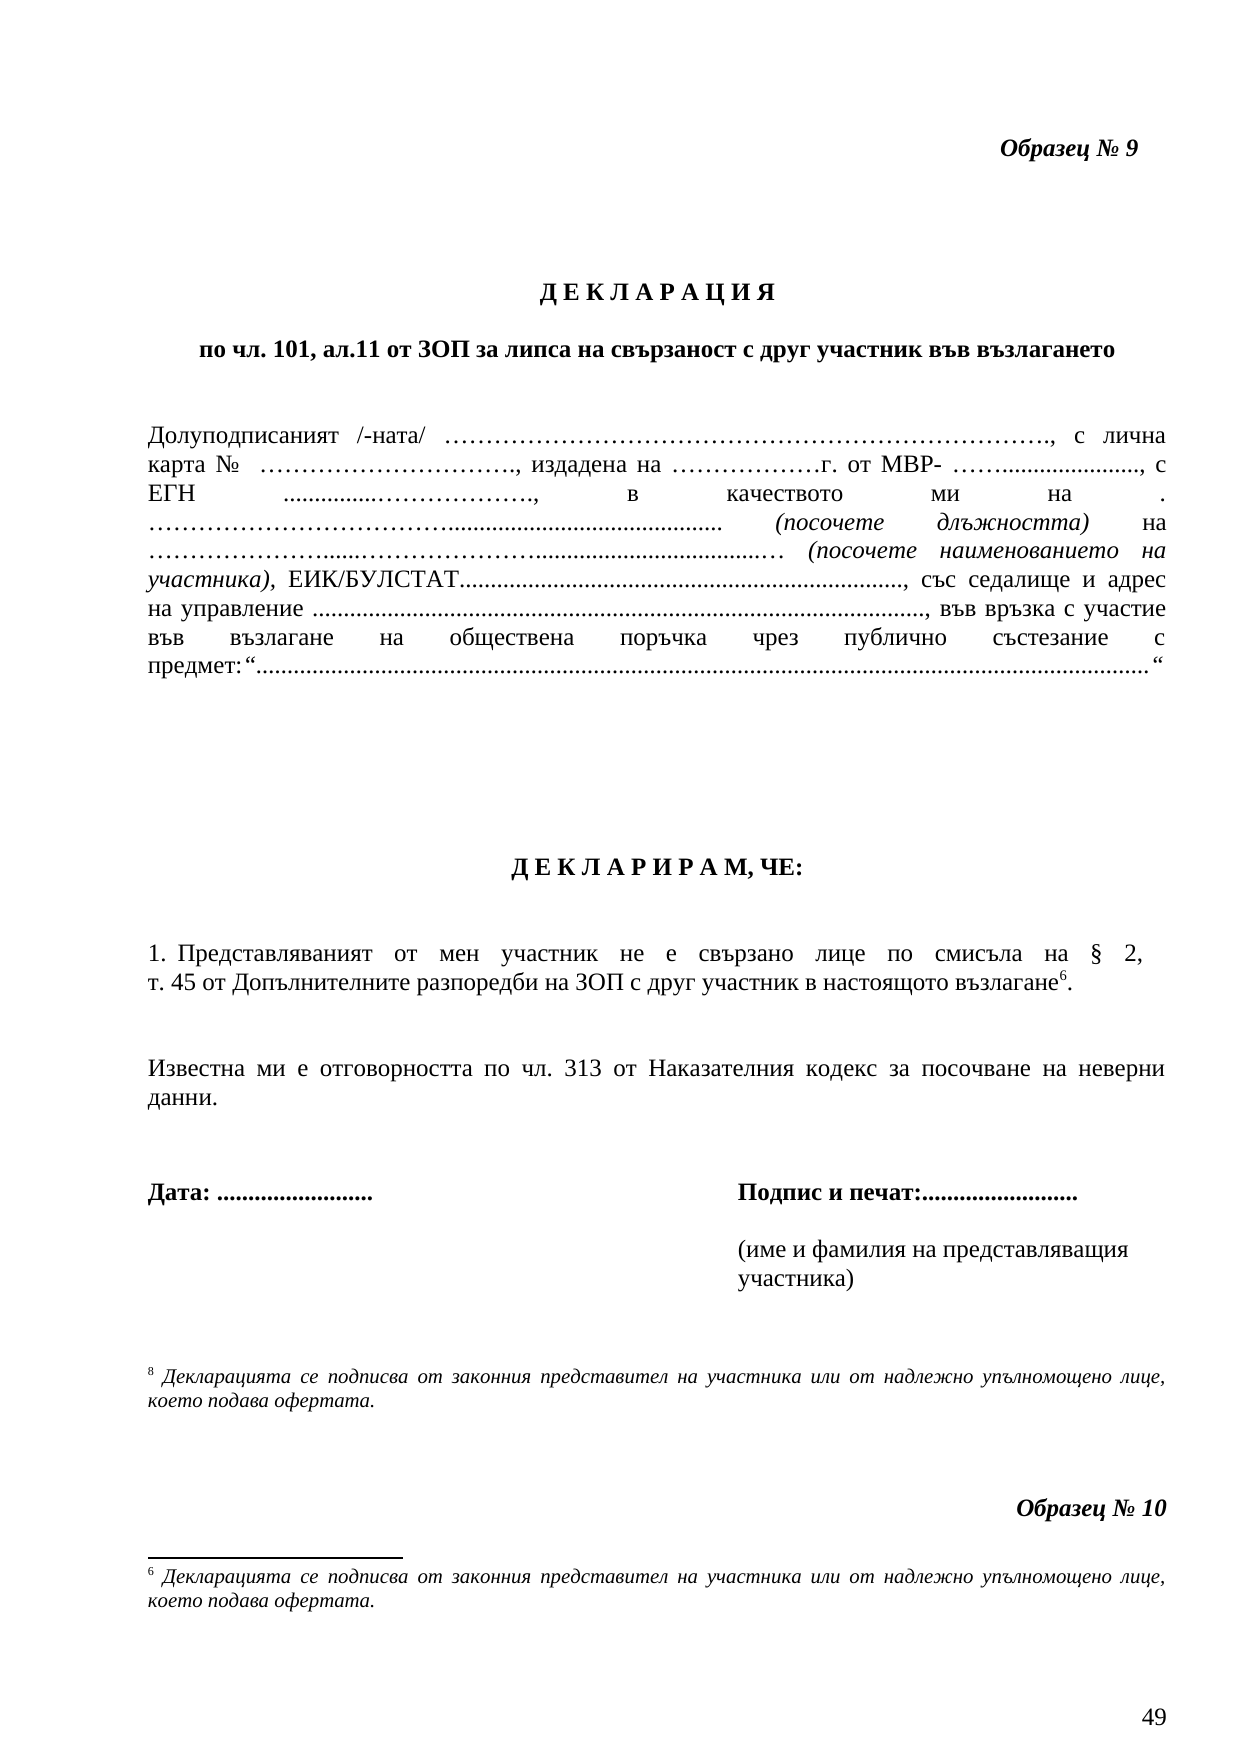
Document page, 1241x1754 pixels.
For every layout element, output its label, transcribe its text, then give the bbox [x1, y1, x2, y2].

text Известна ми е отговорността по чл. 313 от Наказателния кодекс за посочване на неверни данни. [148, 1053, 1167, 1110]
text 8 Декларацията се подписва от законния представител на участника или от надлежно упълномощено лице, което подава офертата. [148, 1364, 1167, 1412]
text Дата: ......................... Подпис и печат:......................... [148, 1177, 1167, 1234]
list Представляваният от мен участник не е свързано лице по смисъла на § 2, т. 45 от Допълнителните разпоредби на ЗОП с друг участник в настоящото възлагане. [148, 938, 1167, 995]
text Долуподписаният /-ната/ ………………………………………………………………., с лична карта № …………………………., издаденa на ………………г. от МВР- ……......................, с ЕГН ...............………………., в качеството ми на .………………………………............................................ (посочете длъжността) на …………………......…………………....................................… (посочете наименованието на участника), ЕИК/БУЛСТАТ......................................................................., със седалище и адрес на управление .................................................................................................., във връзка с участие във възлагане на обществена поръчка чрез публично състезание с предмет:“...............................................................................................................................................“ [148, 420, 1167, 679]
text Д Е К Л А Р И Р А М, ЧЕ: [148, 852, 1167, 880]
text Образец № 9 [148, 133, 1167, 162]
text (име и фамилия на представляващия участника) [738, 1234, 1167, 1292]
text Д Е К Л А Р А Ц И Я [148, 277, 1167, 305]
text Образец № 10 [148, 1493, 1167, 1522]
text по чл. 101, ал.11 от ЗОП за липса на свързаност с друг участник във възлагането [148, 334, 1167, 363]
